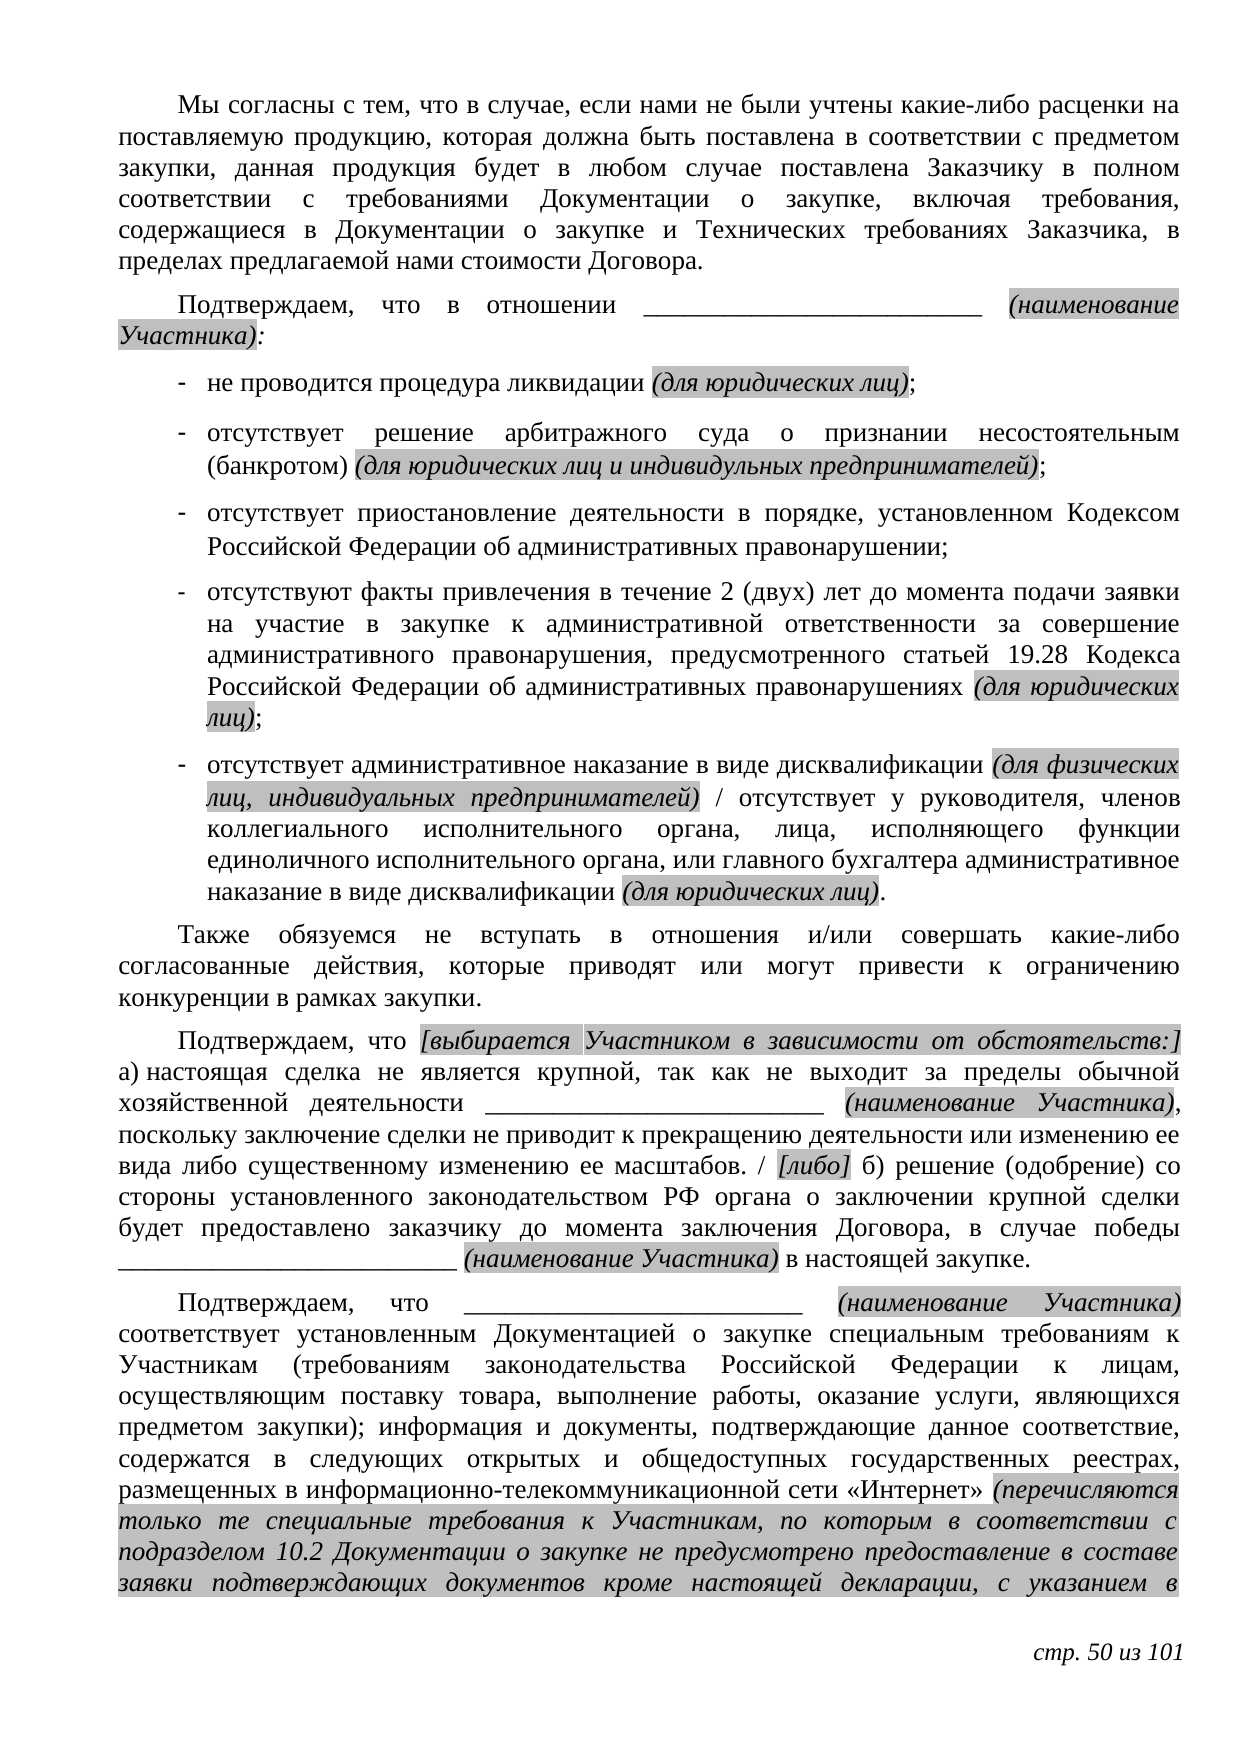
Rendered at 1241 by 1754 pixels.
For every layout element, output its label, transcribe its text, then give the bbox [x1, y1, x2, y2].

text Мы согласны с тем, что в случае, если нами не были учтены какие-либо расценки на поставляемую продукцию, которая должна быть поставлена в соответствии с предметом закупки, данная продукция будет в любом случае поставлена Заказчику в полном соответствии с требованиями Документации о закупке, включая требования, содержащиеся в Документации о закупке и Технических требованиях Заказчика, в пределах предлагаемой нами стоимости Договора. [118, 89, 1181, 276]
text Также обязуемся не вступать в отношения и/или совершать какие-либо согласованные действия, которые приводят или могут привести к ограничению конкуренции в рамках закупки. [118, 918, 1181, 1012]
list отсутствует административное наказание в виде дисквалификации (для физических лиц, индивидуальных предпринимателей) / отсутствует у руководителя, членов коллегиального исполнительного органа, лица, исполняющего функции единоличного исполнительного органа, или главного бухгалтера административное наказание в виде дисквалификации (для юридических лиц). [177, 744, 1181, 906]
list отсутствует решение арбитражного суда о признании несостоятельным (банкротом) (для юридических лиц и индивидульных предпринимателей); [177, 412, 1181, 480]
list не проводится процедура ликвидации (для юридических лиц); [177, 363, 1181, 400]
list отсутствуют факты привлечения в течение 2 (двух) лет до момента подачи заявки на участие в закупке к административной ответственности за совершение административного правонарушения, предусмотренного статьей 19.28 Кодекса Российской Федерации об административных правонарушениях (для юридических лиц); [177, 573, 1181, 732]
text Подтверждаем, что [выбирается Участником в зависимости от обстоятельств:] а) настоящая сделка не является крупной, так как не выходит за пределы обычной хозяйственной деятельности _________________________ (наименование Участника), поскольку заключение сделки не приводит к прекращению деятельности или изменению ее вида либо существенному изменению ее масштабов. / [либо] б) решение (одобрение) со стороны установленного законодательством РФ органа о заключении крупной сделки будет предоставлено заказчику до момента заключения Договора, в случае победы _________________________ (наименование Участника) в настоящей закупке. [118, 1024, 1181, 1273]
list отсутствует приостановление деятельности в порядке, установленном Кодексом Российской Федерации об административных правонарушении; [177, 493, 1181, 561]
text Подтверждаем, что в отношении _________________________ (наименование Участника): [118, 288, 1181, 350]
